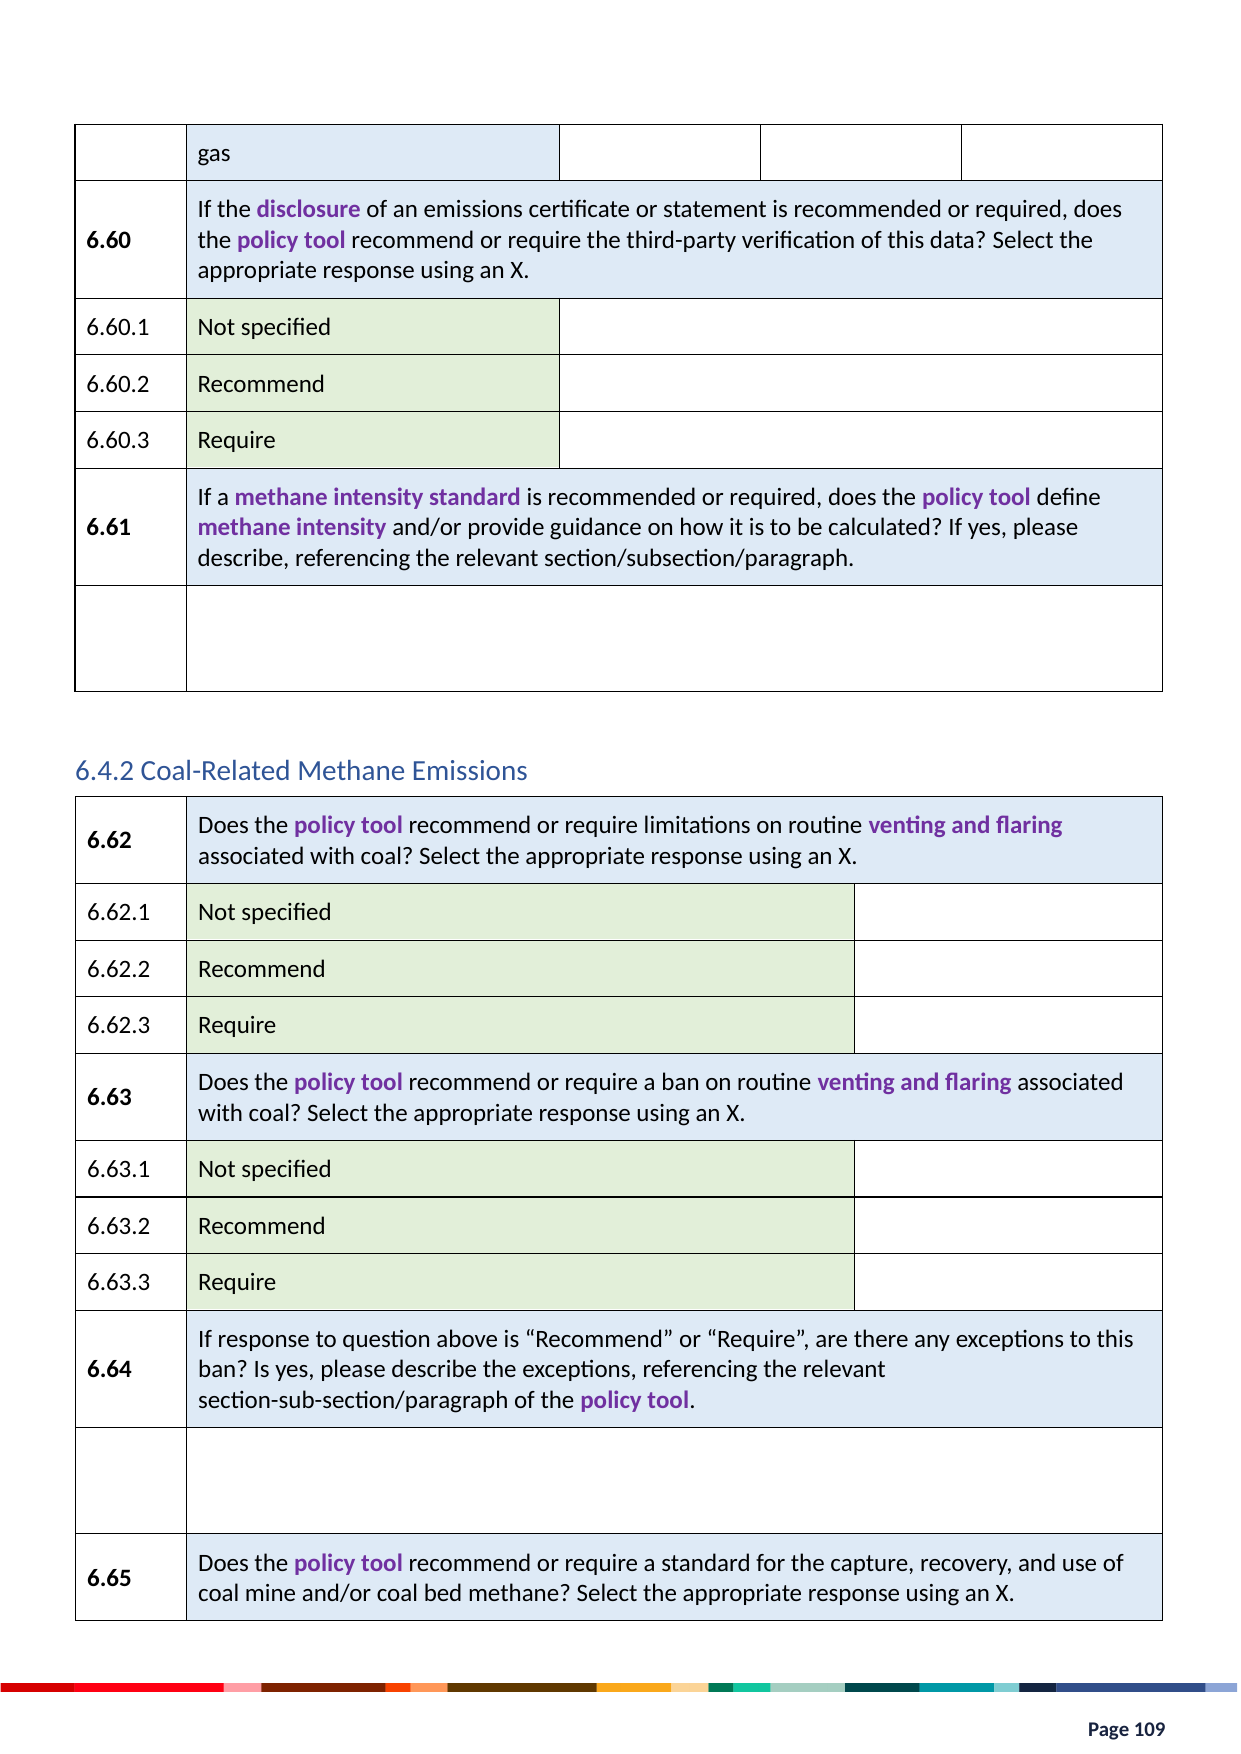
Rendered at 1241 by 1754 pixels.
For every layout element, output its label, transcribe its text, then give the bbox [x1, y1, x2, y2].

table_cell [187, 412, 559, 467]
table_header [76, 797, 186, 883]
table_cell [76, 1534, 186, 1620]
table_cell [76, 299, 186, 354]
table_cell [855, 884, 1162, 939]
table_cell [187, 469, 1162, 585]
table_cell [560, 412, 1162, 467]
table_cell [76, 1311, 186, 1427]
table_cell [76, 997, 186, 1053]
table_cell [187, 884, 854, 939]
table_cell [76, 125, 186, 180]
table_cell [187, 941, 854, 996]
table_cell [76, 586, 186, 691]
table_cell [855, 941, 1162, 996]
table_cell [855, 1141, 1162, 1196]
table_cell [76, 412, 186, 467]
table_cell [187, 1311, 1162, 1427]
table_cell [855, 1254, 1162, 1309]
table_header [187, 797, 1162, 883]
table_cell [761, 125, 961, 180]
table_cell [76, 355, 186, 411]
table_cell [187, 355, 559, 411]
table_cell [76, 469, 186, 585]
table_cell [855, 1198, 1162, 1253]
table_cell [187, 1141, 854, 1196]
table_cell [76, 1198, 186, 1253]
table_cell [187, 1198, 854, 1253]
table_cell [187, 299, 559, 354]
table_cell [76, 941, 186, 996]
picture [0, 1683, 1236, 1692]
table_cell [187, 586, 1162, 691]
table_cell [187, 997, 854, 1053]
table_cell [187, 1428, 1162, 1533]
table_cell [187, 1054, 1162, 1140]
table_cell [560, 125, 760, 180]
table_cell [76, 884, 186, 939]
subtitle 6.4.2 Coal-Related Methane Emissions [75, 752, 1165, 788]
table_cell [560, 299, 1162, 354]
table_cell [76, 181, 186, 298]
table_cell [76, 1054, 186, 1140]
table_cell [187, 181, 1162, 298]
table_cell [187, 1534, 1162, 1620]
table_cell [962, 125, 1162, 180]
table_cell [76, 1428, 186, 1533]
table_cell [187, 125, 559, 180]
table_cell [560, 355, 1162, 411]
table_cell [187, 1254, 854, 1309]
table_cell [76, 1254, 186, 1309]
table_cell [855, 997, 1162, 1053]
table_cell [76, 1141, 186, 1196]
